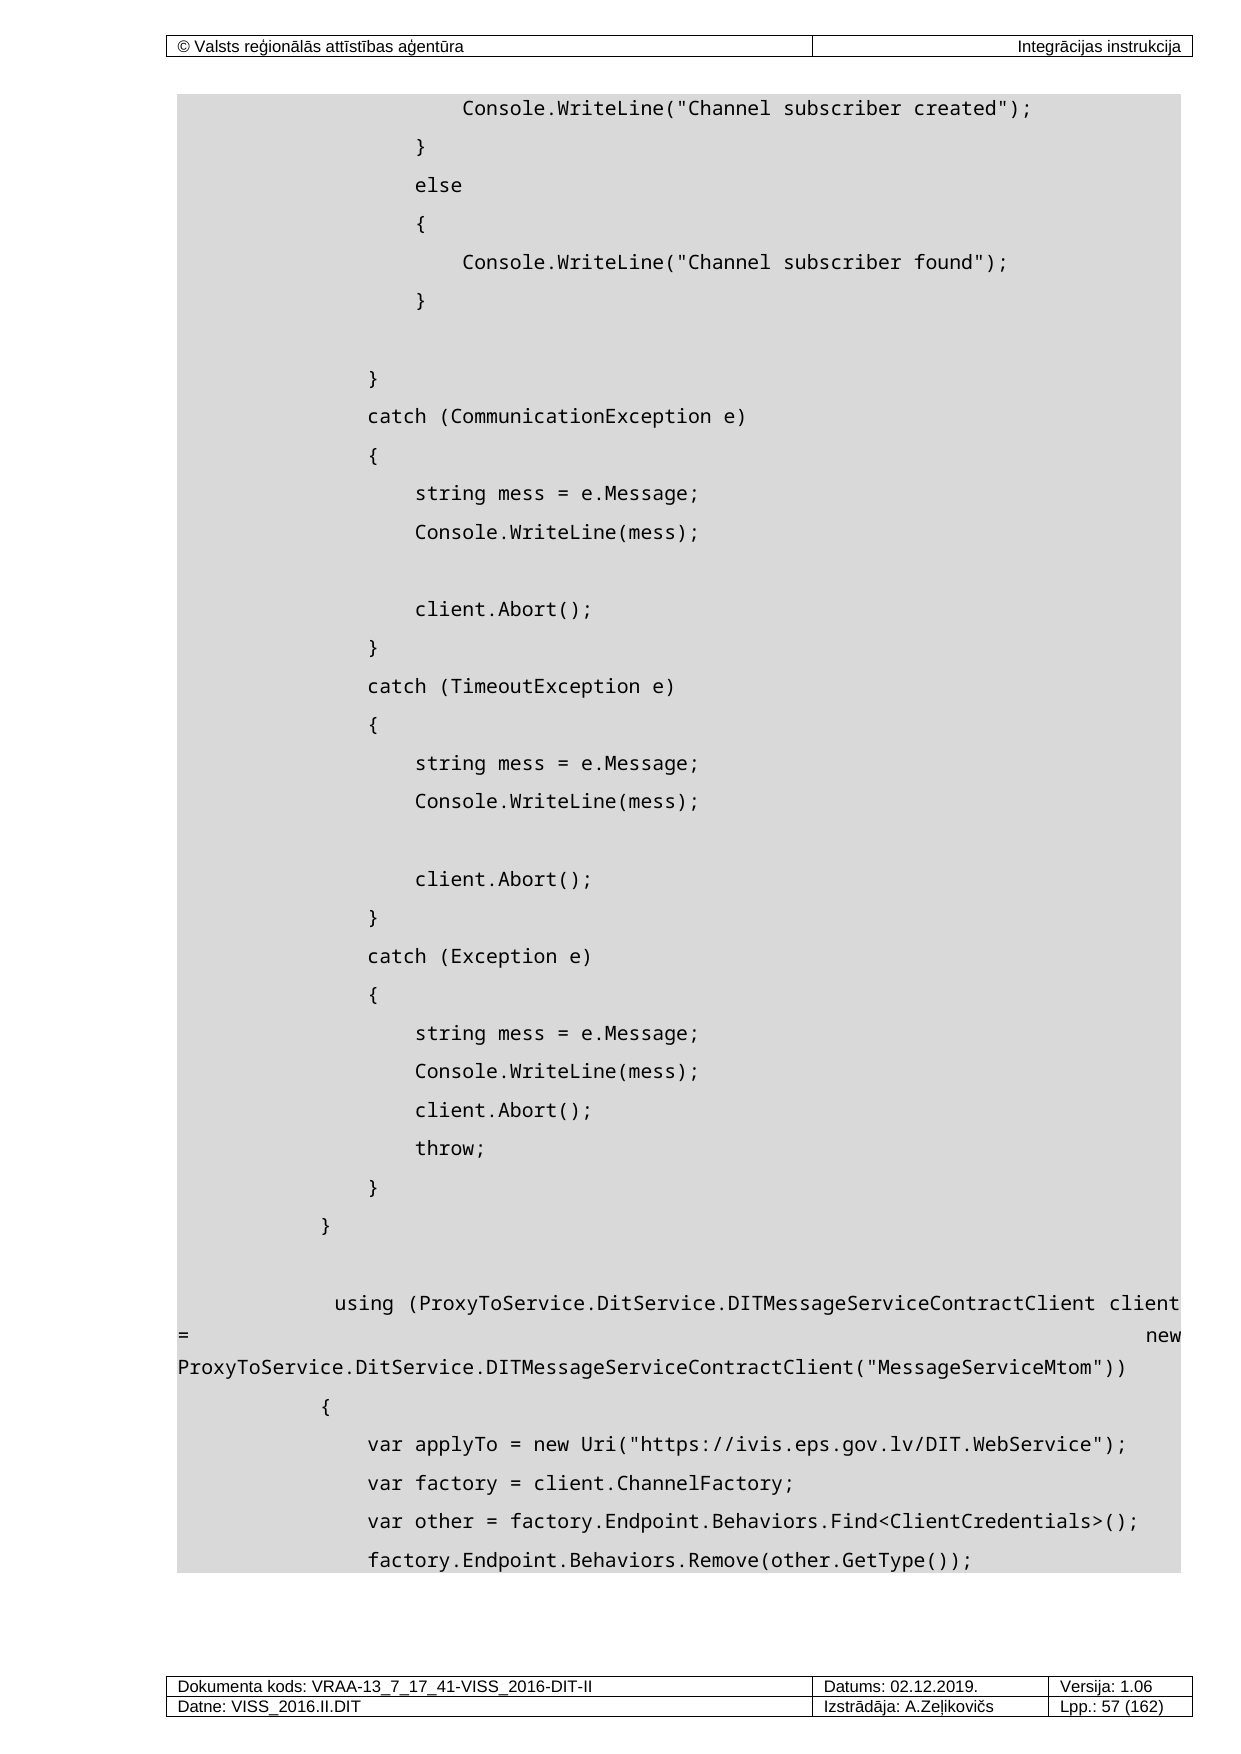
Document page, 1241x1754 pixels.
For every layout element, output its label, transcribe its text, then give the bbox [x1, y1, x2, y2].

text using (ProxyToService.DitService.DITMessageServiceContractClient client = new ProxyToService.DitService.DITMessageServiceContractClient("MessageServiceMtom")) [177, 1289, 1181, 1380]
text catch (TimeoutException e) [177, 672, 1181, 699]
text catch (CommunicationException e) [177, 402, 1181, 429]
text catch (Exception e) [177, 942, 1181, 969]
text var factory = client.ChannelFactory; [177, 1469, 1181, 1496]
text { [177, 980, 1181, 1007]
text } [177, 633, 1181, 661]
text Console.WriteLine(mess); [177, 788, 1181, 815]
text } [177, 364, 1181, 391]
text } [177, 287, 1181, 314]
text string mess = e.Message; [177, 1019, 1181, 1046]
text throw; [177, 1134, 1181, 1162]
text client.Abort(); [177, 1096, 1181, 1123]
text } [177, 132, 1181, 159]
text } [177, 1173, 1181, 1200]
text Console.WriteLine(mess); [177, 1057, 1181, 1084]
text { [177, 441, 1181, 468]
text var applyTo = new Uri("https://ivis.eps.gov.lv/DIT.WebService"); [177, 1430, 1181, 1457]
text client.Abort(); [177, 595, 1181, 622]
text } [177, 1212, 1181, 1239]
text } [177, 903, 1181, 930]
text var other = factory.Endpoint.Behaviors.Find<ClientCredentials>(); [177, 1507, 1181, 1534]
text string mess = e.Message; [177, 479, 1181, 506]
text { [177, 1392, 1181, 1419]
text else [177, 171, 1181, 198]
text factory.Endpoint.Behaviors.Remove(other.GetType()); [177, 1546, 1181, 1573]
text { [177, 209, 1181, 237]
text Console.WriteLine("Channel subscriber found"); [177, 248, 1181, 275]
text Console.WriteLine("Channel subscriber created"); [177, 94, 1181, 121]
text client.Abort(); [177, 865, 1181, 892]
text { [177, 711, 1181, 738]
text Console.WriteLine(mess); [177, 518, 1181, 545]
text string mess = e.Message; [177, 749, 1181, 776]
